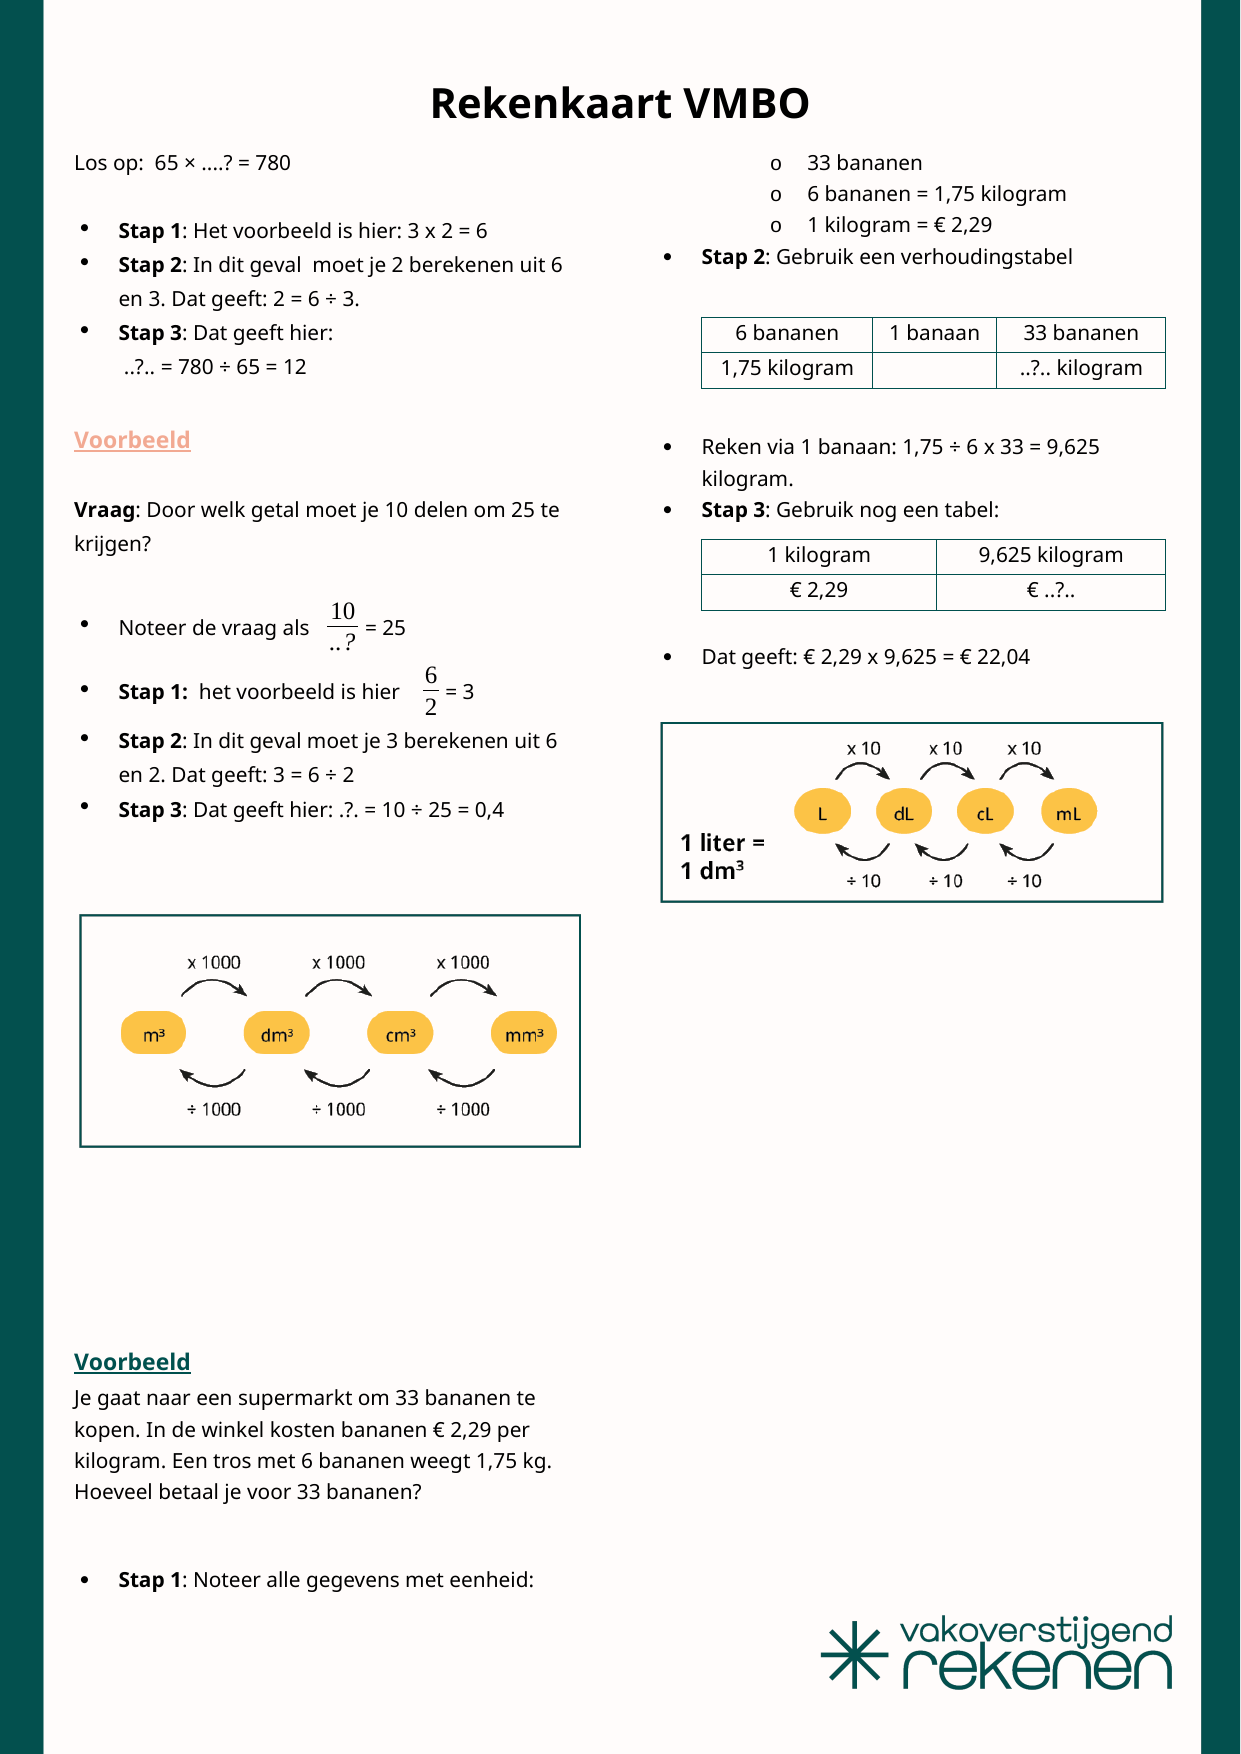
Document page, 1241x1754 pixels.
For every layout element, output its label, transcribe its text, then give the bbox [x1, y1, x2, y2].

table_cell [873, 353, 996, 388]
list Stap 2: Gebruik een verhoudingstabel [664, 242, 1166, 301]
text Je gaat naar een supermarkt om 33 bananen te kopen. In de winkel kosten bananen € 2,29 per kilogram. Een tros met 6 bananen weegt 1,75 kg. Hoeveel betaal je voor 33 bananen? [74, 1383, 583, 1506]
list Stap 2: In dit geval moet je 3 berekenen uit 6 en 2. Dat geeft: 3 = 6 ÷ 2 [81, 727, 583, 789]
list Stap 3: Dat geeft hier: .?. = 10 ÷ 25 = 0,4 [81, 795, 583, 823]
picture [0, 0, 1241, 1754]
list 1 kilogram = € 2,29 [769, 210, 1166, 239]
list Stap 2: In dit geval moet je 2 berekenen uit 6 en 3. Dat geeft: 2 = 6 ÷ 3. [81, 250, 583, 312]
list Stap 1: het voorbeeld is hier = 3 [81, 662, 583, 721]
list Reken via 1 banaan: 1,75 ÷ 6 x 33 = 9,625 kilogram. [664, 432, 1166, 492]
table_header 1 kilogram [702, 540, 936, 574]
list Stap 1: Het voorbeeld is hier: 3 x 2 = 6 [81, 216, 583, 244]
table_header 9,625 kilogram [937, 540, 1165, 574]
list Noteer de vraag als = 25 [81, 597, 583, 656]
list Stap 3: Gebruik nog een tabel: [664, 495, 1166, 523]
text Voorbeeld [74, 424, 583, 455]
list 6 bananen = 1,75 kilogram [769, 179, 1166, 208]
table_cell € 2,29 [702, 575, 936, 609]
text Vraag: Door welk getal moet je 10 delen om 25 te krijgen? [74, 495, 583, 558]
text Voorbeeld [74, 1308, 583, 1377]
table_header 33 bananen [997, 318, 1165, 352]
list Stap 1: Noteer alle gegevens met eenheid: [81, 1565, 583, 1593]
table_header 6 bananen [702, 318, 872, 352]
table_cell ..?.. kilogram [997, 353, 1165, 388]
table_cell 1,75 kilogram [702, 353, 872, 388]
list Dat geeft: € 2,29 x 9,625 = € 22,04 [664, 642, 1166, 701]
table_header 1 banaan [873, 318, 996, 352]
table_cell € ..?.. [937, 575, 1165, 609]
list 33 bananen [769, 148, 1166, 176]
text Los op: 65 × ....? = 780 [74, 148, 583, 176]
list Stap 3: Dat geeft hier: ..?.. = 780 ÷ 65 = 12 [81, 318, 583, 381]
